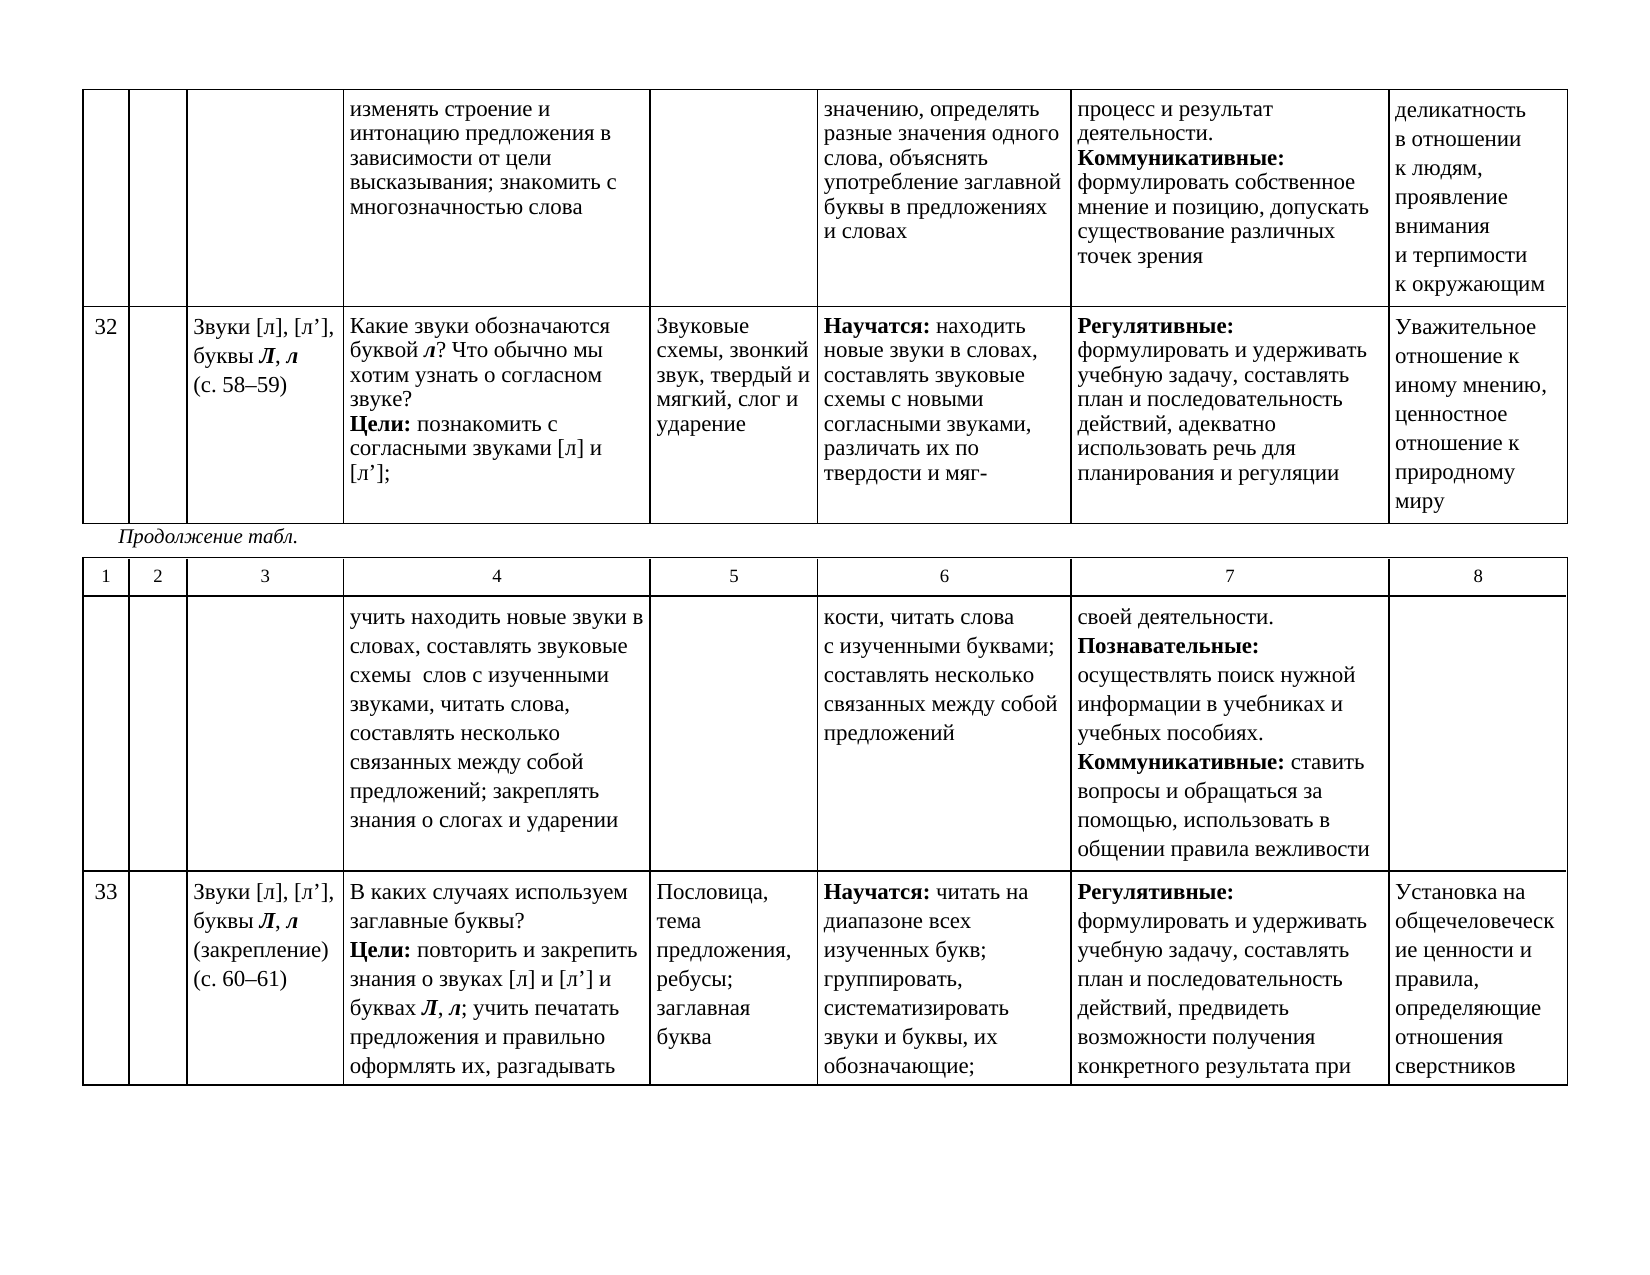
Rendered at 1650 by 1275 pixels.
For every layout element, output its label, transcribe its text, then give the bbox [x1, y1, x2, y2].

table_cell Какие звуки обозначаются буквой л? Что обычно мы хотим узнать о согласном звуке? Цели: познакомить с согласными звуками [л] и [л’]; [344, 307, 649, 523]
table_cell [651, 90, 817, 306]
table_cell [188, 90, 343, 306]
table_cell учить находить новые звуки в словах, составлять звуковые схемы слов с изученными звуками, читать слова, составлять несколько связанных между собой предложений; закреплять знания о слогах и ударении [344, 597, 649, 870]
table_header 7 [1072, 558, 1389, 595]
table_cell Звуковые схемы, звонкий звук, твердый и мягкий, слог и ударение [651, 307, 817, 523]
table_header 6 [818, 558, 1071, 595]
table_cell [1390, 870, 1567, 1084]
table_cell Регулятивные: формулировать и удерживать учебную задачу, составлять план и последовательность действий, адекватно использовать речь для планирования и регуляции [1072, 307, 1388, 523]
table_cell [651, 872, 817, 1084]
table_cell 33 [84, 872, 128, 1084]
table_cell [1390, 90, 1567, 306]
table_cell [818, 872, 1070, 1084]
table_cell Научатся: находить новые звуки в словах, составлять звуковые схемы с новыми согласными звуками, различать их по твердости и мяг- [818, 307, 1070, 523]
table_cell [130, 307, 186, 523]
table_cell [84, 597, 128, 870]
table_cell 32 [84, 307, 128, 523]
table_header 3 [188, 558, 343, 595]
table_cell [188, 872, 343, 1084]
table_header 8 [1390, 558, 1567, 595]
table_cell [1390, 595, 1567, 870]
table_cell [344, 872, 649, 1084]
table_header 5 [651, 558, 817, 595]
table_header 1 [84, 558, 129, 595]
table_cell [188, 597, 343, 870]
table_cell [1072, 90, 1388, 306]
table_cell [818, 90, 1070, 306]
table_header 2 [130, 558, 187, 595]
table_cell [130, 597, 186, 870]
table_cell своей деятельности. Познавательные: осуществлять поиск нужной информации в учебниках и учебных пособиях. Коммуникативные: ставить вопросы и обращаться за помощью, использовать в общении правила вежливости [1072, 597, 1388, 870]
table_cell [1072, 872, 1388, 1084]
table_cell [344, 90, 649, 306]
table_header 4 [344, 558, 650, 595]
table_cell [130, 872, 186, 1084]
text Продолжение табл. [118, 524, 1532, 548]
table_cell [130, 90, 186, 306]
table_cell Уважительное отношение к иному мнению, ценностное отношение к природному миру [1390, 306, 1567, 523]
table_cell 31 [84, 90, 128, 306]
table_cell кости, читать слова с изученными буквами; составлять несколько связанных между собой предложений [818, 597, 1070, 870]
table_cell [651, 597, 817, 870]
table_cell Звуки [л], [л’], буквы Л, л (c. 58–59) [188, 307, 343, 523]
